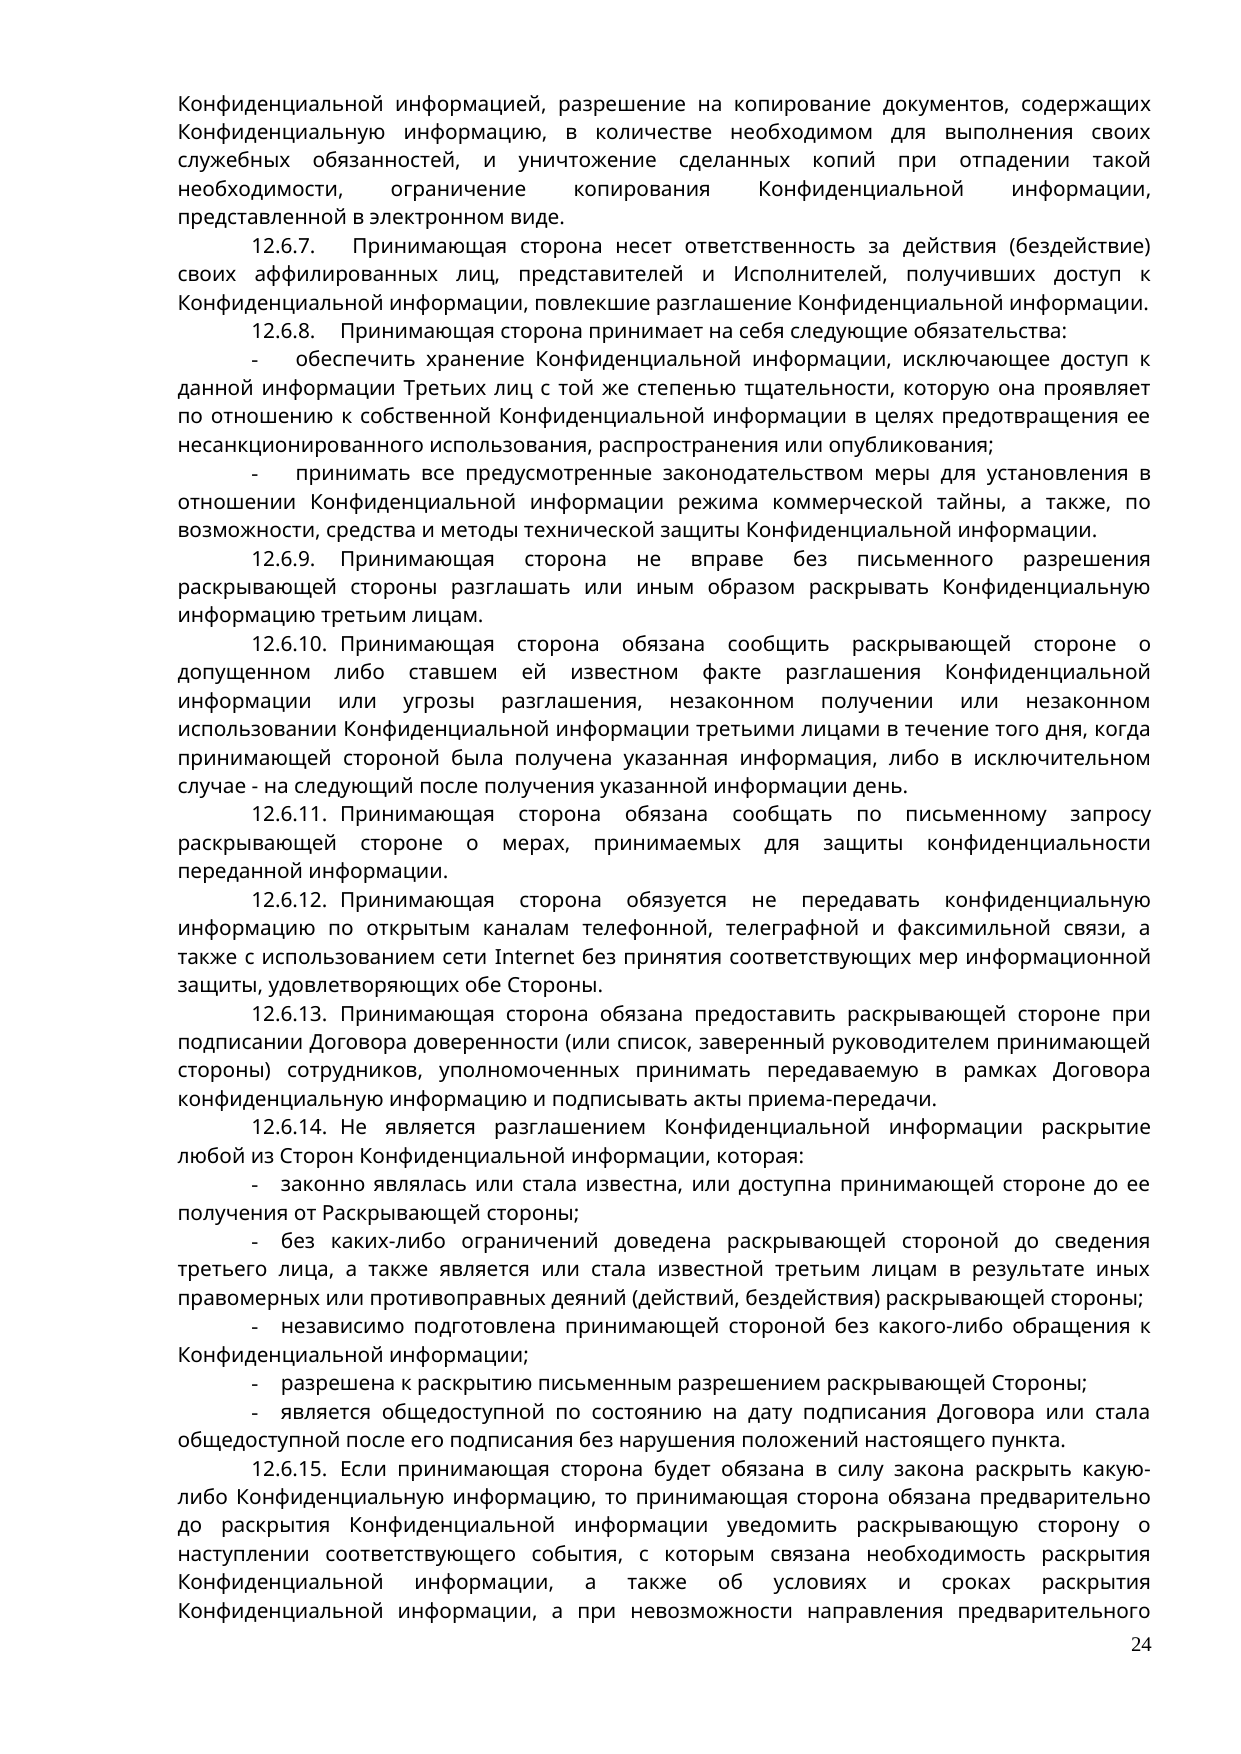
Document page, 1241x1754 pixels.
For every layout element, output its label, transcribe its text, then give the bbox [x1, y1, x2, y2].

list Принимающая сторона обязана сообщить раскрывающей стороне о допущенном либо ставшем ей известном факте разглашения Конфиденциальной информации или угрозы разглашения, незаконном получении или незаконном использовании Конфиденциальной информации третьими лицами в течение того дня, когда принимающей стороной была получена указанная информация, либо в исключительном случае - на следующий после получения указанной информации день. [177, 629, 1152, 799]
list Принимающая сторона несет ответственность за действия (бездействие) своих аффилированных лиц, представителей и Исполнителей, получивших доступ к Конфиденциальной информации, повлекшие разглашение Конфиденциальной информации. [177, 231, 1152, 316]
list Принимающая сторона обязана сообщать по письменному запросу раскрывающей стороне о мерах, принимаемых для защиты конфиденциальности переданной информации. [177, 799, 1152, 885]
list принимать все предусмотренные законодательством меры для установления в отношении Конфиденциальной информации режима коммерческой тайны, а также, по возможности, средства и методы технической защиты Конфиденциальной информации. [177, 458, 1152, 544]
list Принимающая сторона обязуется не передавать конфиденциальную информацию по открытым каналам телефонной, телеграфной и факсимильной связи, а также с использованием сети Internet без принятия соответствующих мер информационной защиты, удовлетворяющих обе Стороны. [177, 885, 1152, 999]
list Принимающая сторона не вправе без письменного разрешения раскрывающей стороны разглашать или иным образом раскрывать Конфиденциальную информацию третьим лицам. [177, 544, 1152, 629]
list без каких-либо ограничений доведена раскрывающей стороной до сведения третьего лица, а также является или стала известной третьим лицам в результате иных правомерных или противоправных деяний (действий, бездействия) раскрывающей стороны; [177, 1226, 1152, 1311]
list законно являлась или стала известна, или доступна принимающей стороне до ее получения от Раскрывающей стороны; [177, 1169, 1152, 1226]
list Принимающая сторона принимает на себя следующие обязательства: [177, 316, 1152, 344]
list Не является разглашением Конфиденциальной информации раскрытие любой из Сторон Конфиденциальной информации, которая: [177, 1112, 1152, 1169]
list разрешена к раскрытию письменным разрешением раскрывающей Стороны; [177, 1368, 1152, 1397]
list обеспечить хранение Конфиденциальной информации, исключающее доступ к данной информации Третьих лиц с той же степенью тщательности, которую она проявляет по отношению к собственной Конфиденциальной информации в целях предотвращения ее несанкционированного использования, распространения или опубликования; [177, 344, 1152, 458]
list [177, 1454, 1152, 1624]
list Принимающая сторона обязана предоставить раскрывающей стороне при подписании Договора доверенности (или список, заверенный руководителем принимающей стороны) сотрудников, уполномоченных принимать передаваемую в рамках Договора конфиденциальную информацию и подписывать акты приема-передачи. [177, 999, 1152, 1112]
list независимо подготовлена принимающей стороной без какого-либо обращения к Конфиденциальной информации; [177, 1311, 1152, 1368]
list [177, 89, 1152, 231]
list является общедоступной по состоянию на дату подписания Договора или стала общедоступной после его подписания без нарушения положений настоящего пункта. [177, 1397, 1152, 1454]
